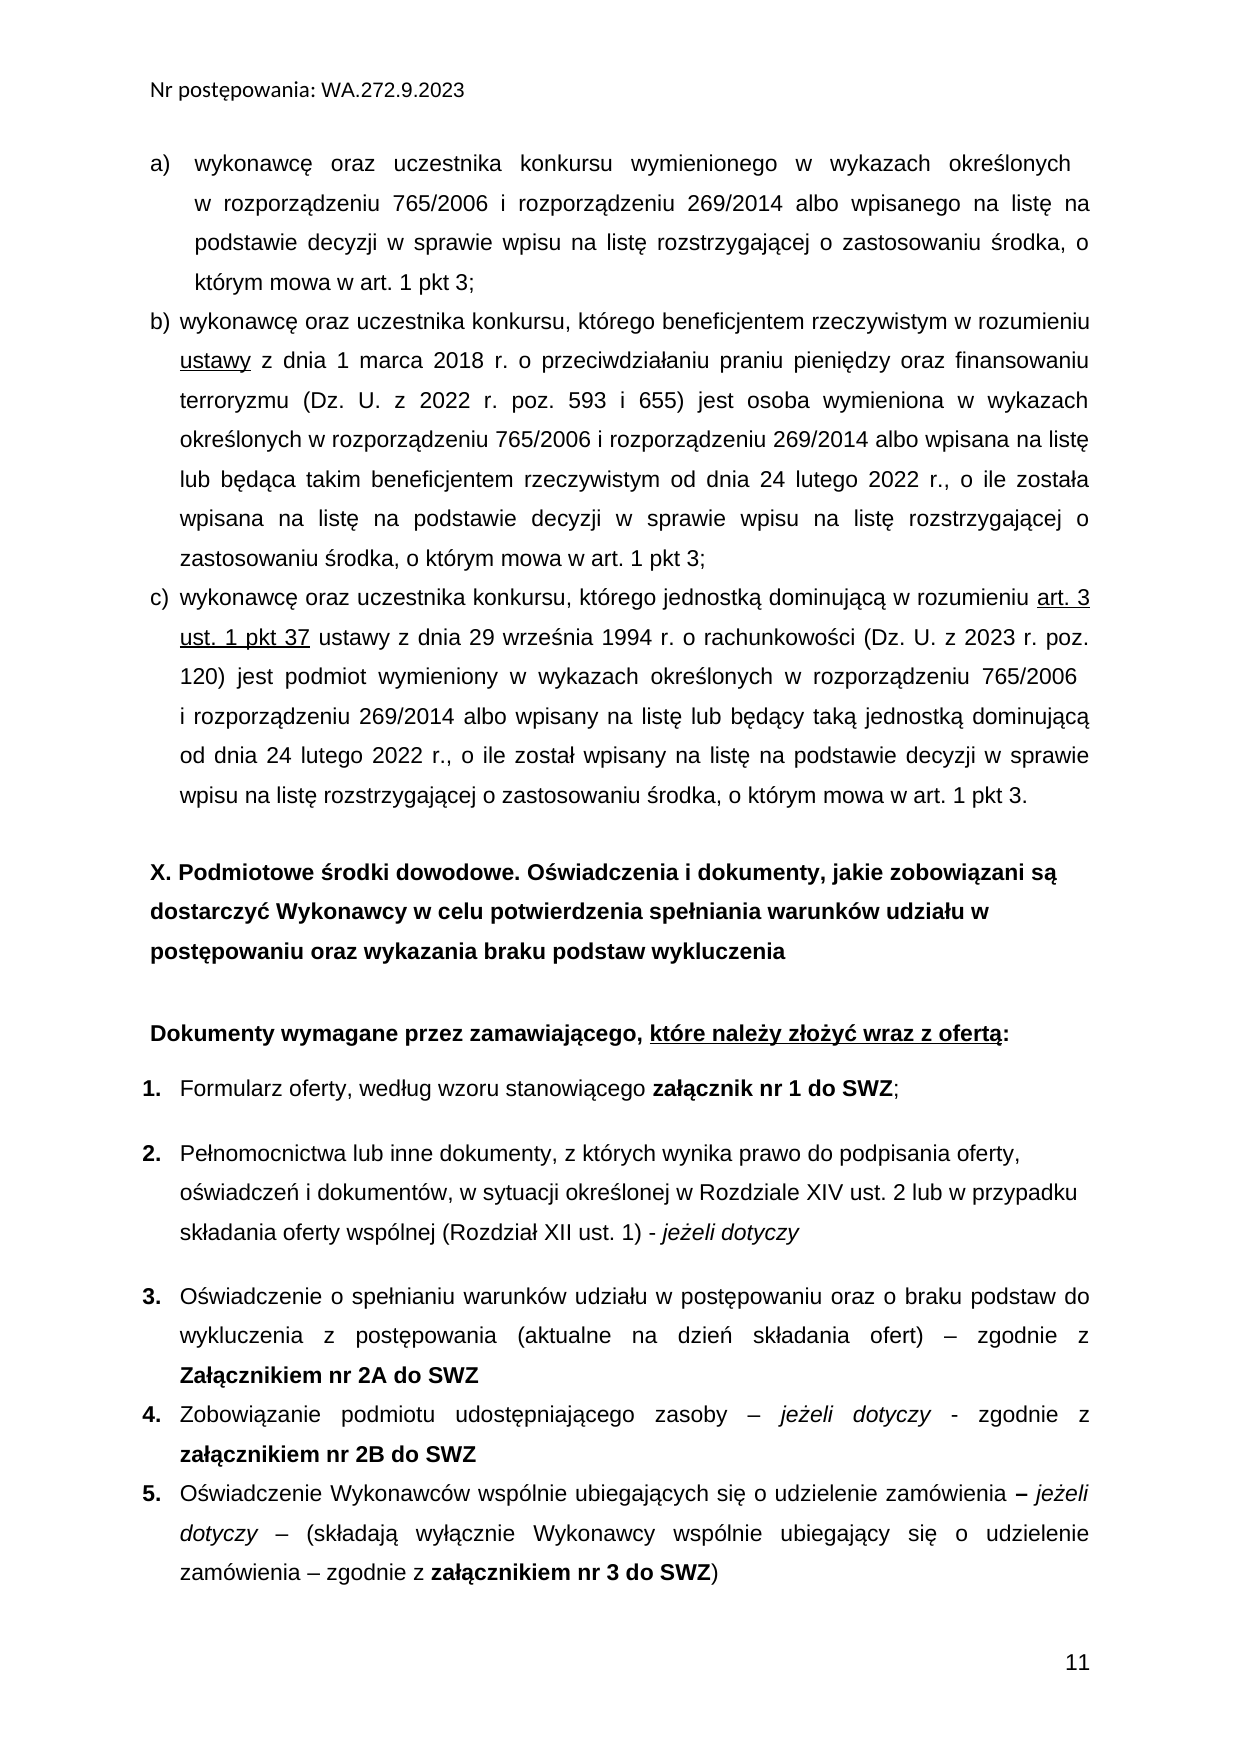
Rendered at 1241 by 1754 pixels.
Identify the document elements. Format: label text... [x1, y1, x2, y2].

list wykonawcę oraz uczestnika konkursu, którego jednostką dominującą w rozumieniu art. 3 ust. 1 pkt 37 ustawy z dnia 29 września 1994 r. o rachunkowości (Dz. U. z 2023 r. poz. 120) jest podmiot wymieniony w wykazach określonych w rozporządzeniu 765/2006 i rozporządzeniu 269/2014 albo wpisany na listę lub będący taką jednostką dominującą od dnia 24 lutego 2022 r., o ile został wpisany na listę na podstawie decyzji w sprawie wpisu na listę rozstrzygającej o zastosowaniu środka, o którym mowa w art. 1 pkt 3. [150, 584, 1090, 808]
list Oświadczenie o spełnianiu warunków udziału w postępowaniu oraz o braku podstaw do wykluczenia z postępowania (aktualne na dzień składania ofert) – zgodnie z Załącznikiem nr 2A do SWZ [142, 1283, 1090, 1388]
list wykonawcę oraz uczestnika konkursu wymienionego w wykazach określonych w rozporządzeniu 765/2006 i rozporządzeniu 269/2014 albo wpisanego na listę na podstawie decyzji w sprawie wpisu na listę rozstrzygającej o zastosowaniu środka, o którym mowa w art. 1 pkt 3; [150, 150, 1090, 295]
list Pełnomocnictwa lub inne dokumenty, z których wynika prawo do podpisania oferty, oświadczeń i dokumentów, w sytuacji określonej w Rozdziale XIV ust. 2 lub w przypadku składania oferty wspólnej (Rozdział XII ust. 1) - jeżeli dotyczy [142, 1139, 1090, 1245]
list Formularz oferty, według wzoru stanowiącego załącznik nr 1 do SWZ; [142, 1075, 1090, 1101]
list wykonawcę oraz uczestnika konkursu, którego beneficjentem rzeczywistym w rozumieniu ustawy z dnia 1 marca 2018 r. o przeciwdziałaniu praniu pieniędzy oraz finansowaniu terroryzmu (Dz. U. z 2022 r. poz. 593 i 655) jest osoba wymieniona w wykazach określonych w rozporządzeniu 765/2006 i rozporządzeniu 269/2014 albo wpisana na listę lub będąca takim beneficjentem rzeczywistym od dnia 24 lutego 2022 r., o ile została wpisana na listę na podstawie decyzji w sprawie wpisu na listę rozstrzygającej o zastosowaniu środka, o którym mowa w art. 1 pkt 3; [150, 308, 1090, 571]
list Oświadczenie Wykonawców wspólnie ubiegających się o udzielenie zamówienia – jeżeli dotyczy – (składają wyłącznie Wykonawcy wspólnie ubiegający się o udzielenie zamówienia – zgodnie z załącznikiem nr 3 do SWZ) [142, 1480, 1090, 1586]
subtitle X. Podmiotowe środki dowodowe. Oświadczenia i dokumenty, jakie zobowiązani są dostarczyć Wykonawcy w celu potwierdzenia spełniania warunków udziału w postępowaniu oraz wykazania braku podstaw wykluczenia [150, 859, 1090, 964]
list Zobowiązanie podmiotu udostępniającego zasoby – jeżeli dotyczy - zgodnie z załącznikiem nr 2B do SWZ [142, 1401, 1090, 1467]
text Dokumenty wymagane przez zamawiającego, które należy złożyć wraz z ofertą: [150, 1020, 1090, 1046]
